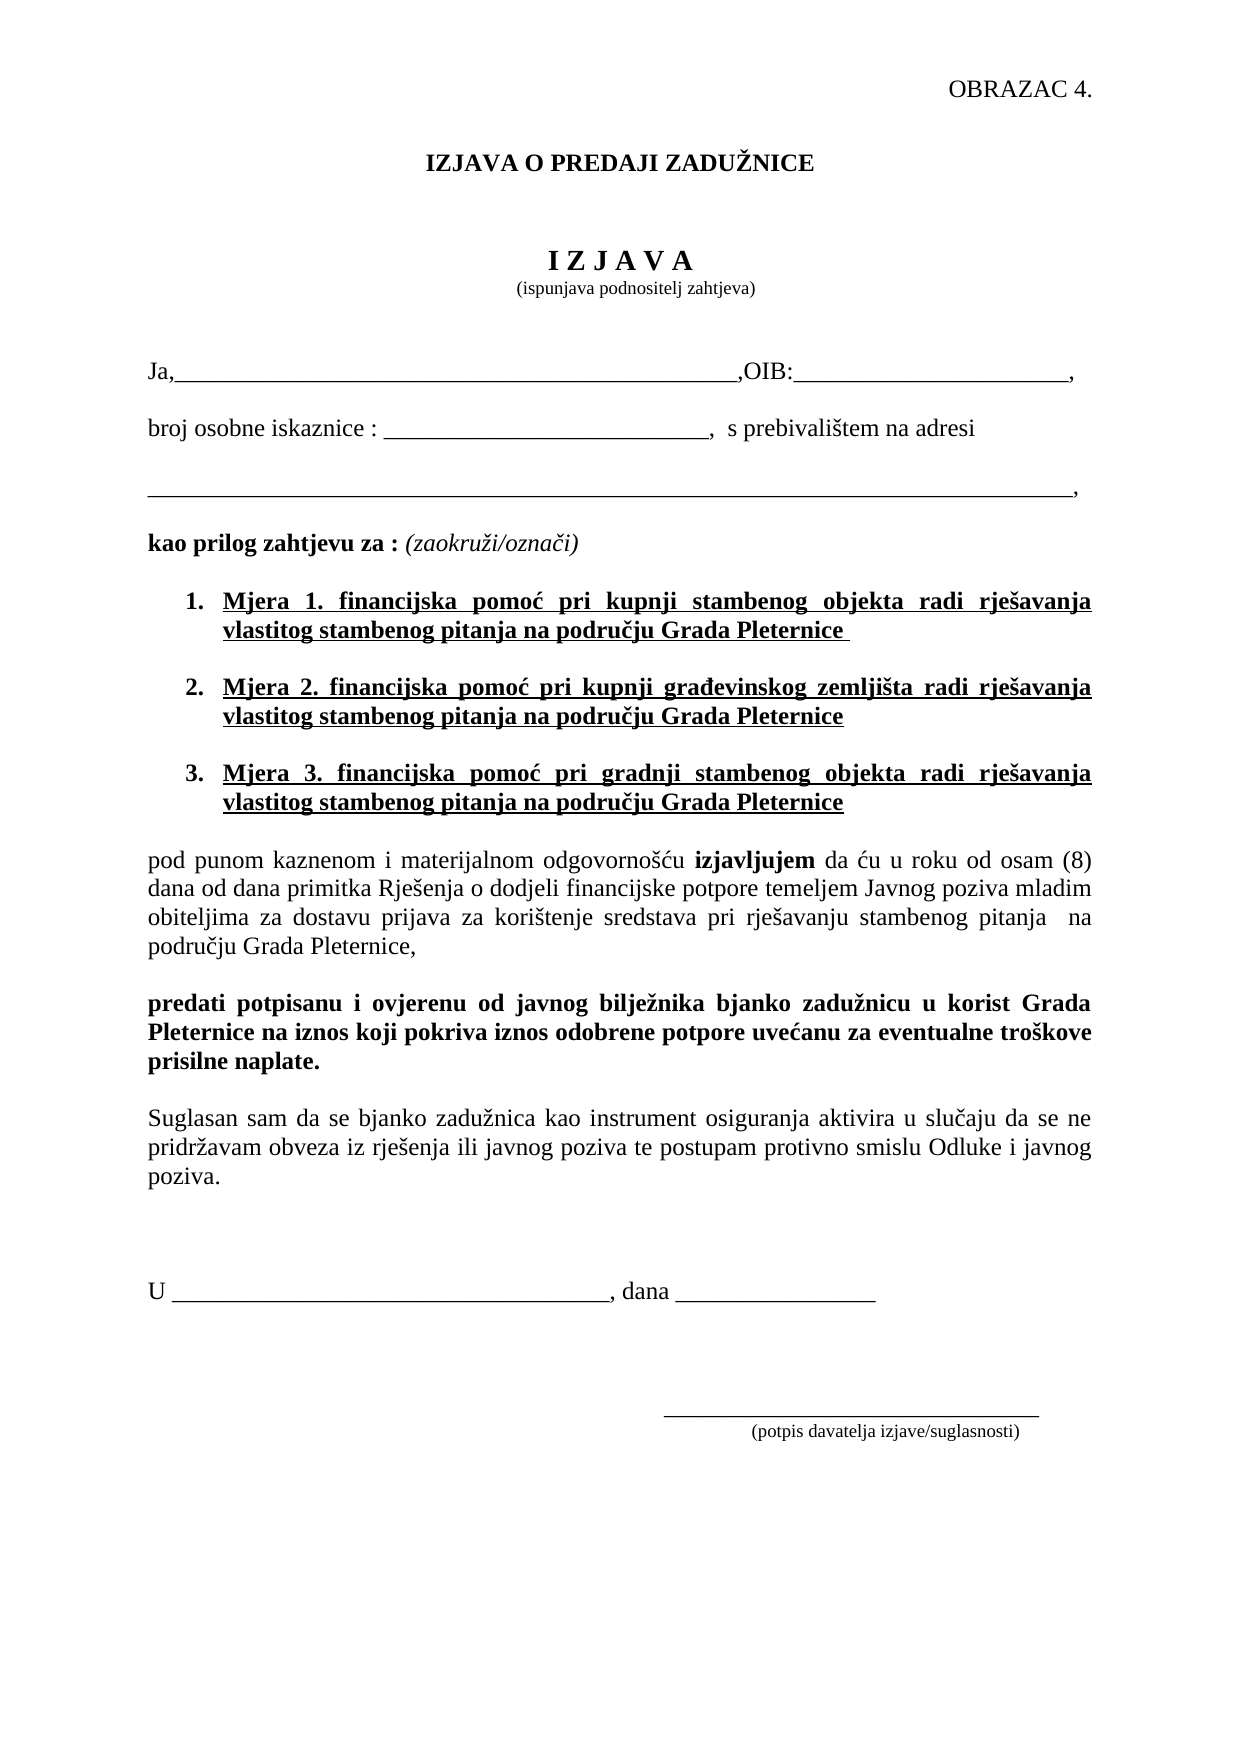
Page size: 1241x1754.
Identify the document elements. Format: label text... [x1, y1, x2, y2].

text __________________________________________________________________________, [148, 471, 1093, 500]
text Suglasan sam da se bjanko zadužnica kao instrument osiguranja aktivira u slučaju da se ne pridržavam obveza iz rješenja ili javnog poziva te postupam protivno smislu Odluke i javnog poziva. [148, 1103, 1093, 1190]
text broj osobne iskaznice : __________________________, s prebivalištem na adresi [148, 413, 1093, 442]
list Mjera 3. financijska pomoć pri gradnji stambenog objekta radi rješavanja vlastitog stambenog pitanja na području Grada Pleternice [185, 758, 1093, 816]
text pod punom kaznenom i materijalnom odgovornošću izjavljujem da ću u roku od osam (8) dana od dana primitka Rješenja o dodjeli financijske potpore temeljem Javnog poziva mladim obiteljima za dostavu prijava za korištenje sredstava pri rješavanju stambenog pitanja na području Grada Pleternice, [148, 845, 1093, 960]
text (ispunjava podnositelj zahtjeva) [148, 277, 1093, 298]
text kao prilog zahtjevu za : (zaokruži/označi) [148, 528, 1093, 557]
text U ___________________________________, dana ________________ [148, 1276, 1093, 1305]
list Mjera 2. financijska pomoć pri kupnji građevinskog zemljišta radi rješavanja vlastitog stambenog pitanja na području Grada Pleternice [185, 672, 1093, 730]
text ______________________________ [148, 1362, 1093, 1420]
text I Z J A V A [148, 243, 1093, 277]
text predati potpisanu i ovjerenu od javnog bilježnika bjanko zadužnicu u korist Grada Pleternice na iznos koji pokriva iznos odobrene potpore uvećanu za eventualne troškove prisilne naplate. [148, 988, 1093, 1075]
text Ja,_____________________________________________,OIB:______________________, [148, 356, 1093, 385]
text IZJAVA O PREDAJI ZADUŽNICE [148, 148, 1093, 176]
list Mjera 1. financijska pomoć pri kupnji stambenog objekta radi rješavanja vlastitog stambenog pitanja na području Grada Pleternice [185, 586, 1093, 643]
text (potpis davatelja izjave/suglasnosti) [148, 1420, 1093, 1441]
